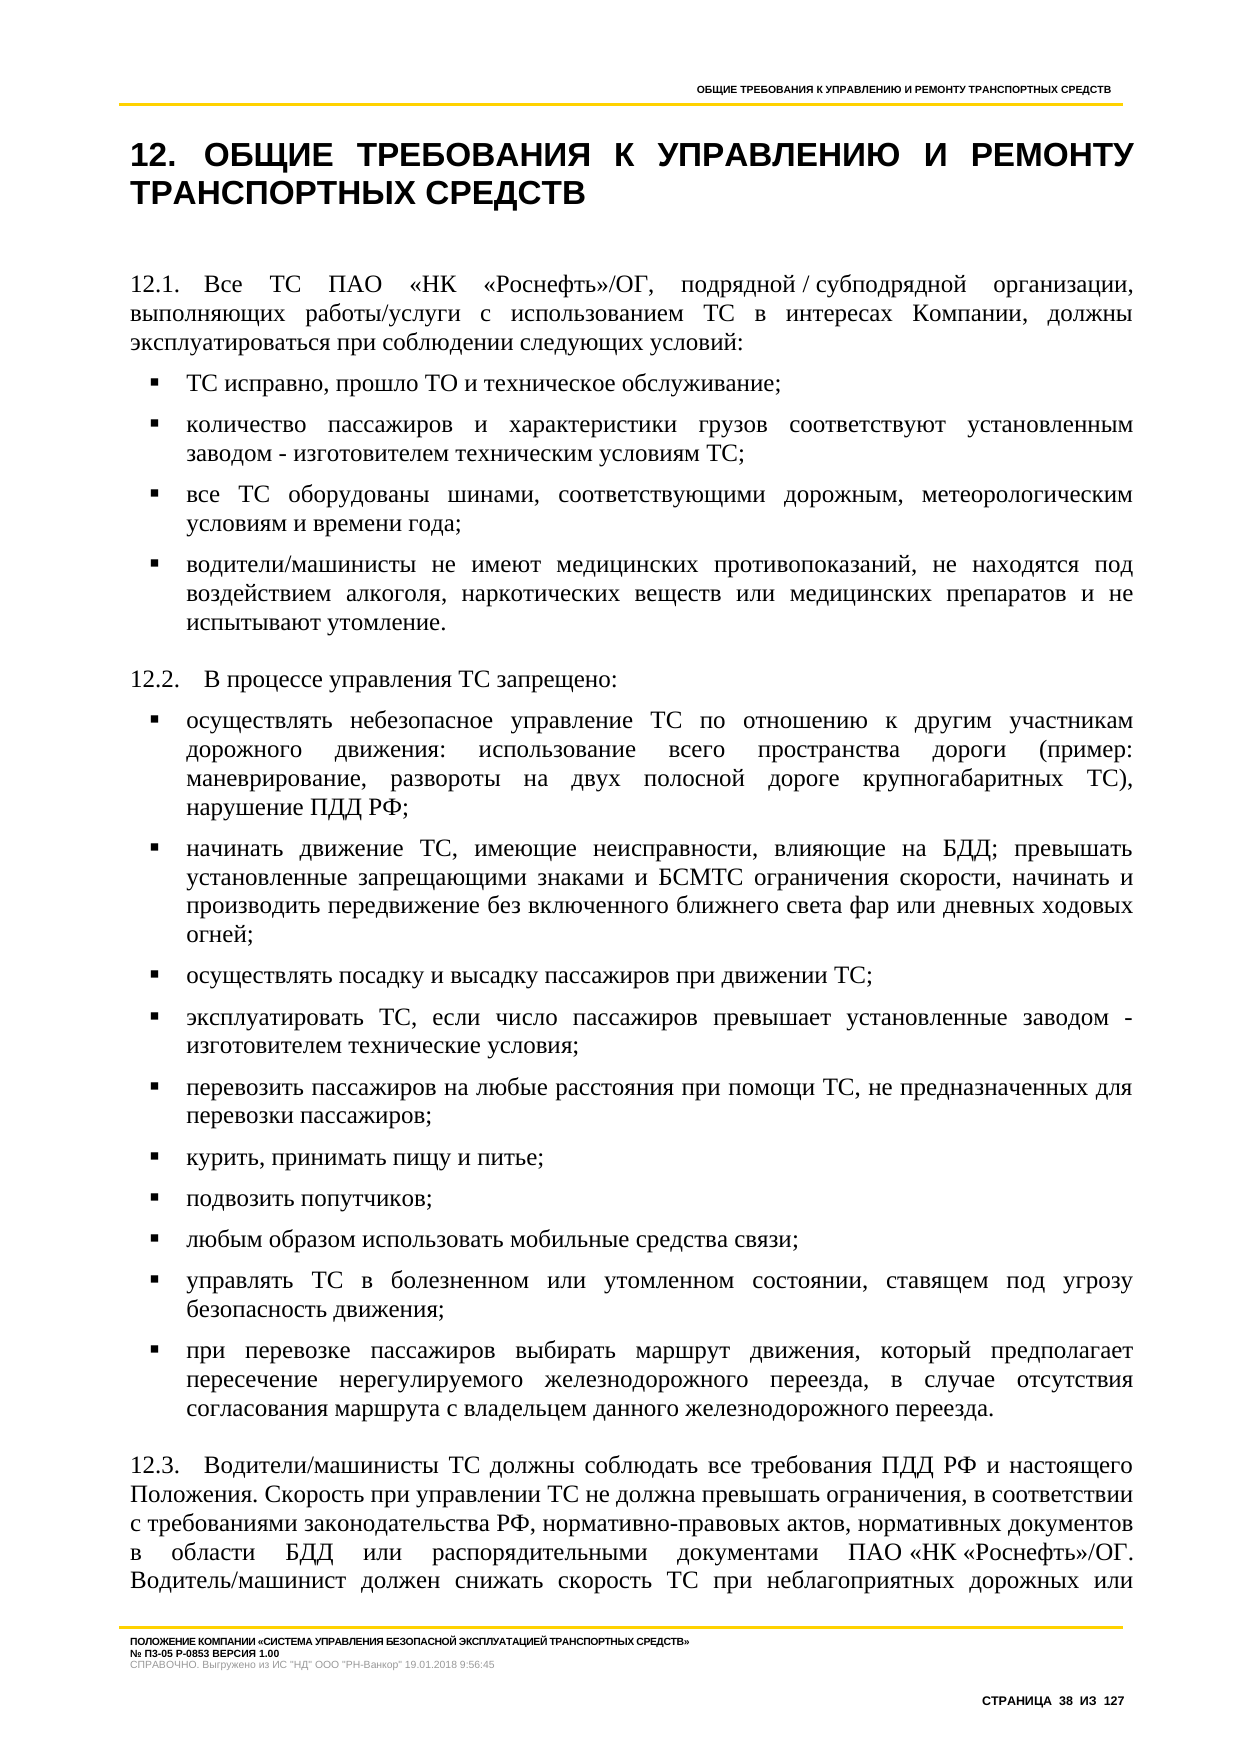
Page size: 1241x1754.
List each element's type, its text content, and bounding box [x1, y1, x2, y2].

list эксплуатировать ТС, если число пассажиров превышает установленные заводом - изготовителем технические условия; [149, 1002, 1134, 1059]
list начинать движение ТС, имеющие неисправности, влияющие на БДД; превышать установленные запрещающими знаками и БСМТС ограничения скорости, начинать и производить передвижение без включенного ближнего света фар или дневных ходовых огней; [149, 833, 1134, 948]
list управлять ТС в болезненном или утомленном состоянии, ставящем под угрозу безопасность движения; [149, 1266, 1134, 1323]
list ОБЩИЕ ТРЕБОВАНИЯ К УПРАВЛЕНИЮ И РЕМОНТУ ТРАНСПОРТНЫХ СРЕДСТВ [130, 135, 1134, 212]
list количество пассажиров и характеристики грузов соответствуют установленным заводом - изготовителем техническим условиям ТС; [149, 409, 1134, 467]
list Все ТС ПАО «НК «Роснефть»/ОГ, подрядной / субподрядной организации, выполняющих работы/услуги с использованием ТС в интересах Компании, должны эксплуатироваться при соблюдении следующих условий: [130, 269, 1134, 356]
list все ТС оборудованы шинами, соответствующими дорожным, метеорологическим условиям и времени года; [149, 479, 1134, 537]
list ТС исправно, прошло ТО и техническое обслуживание; [149, 368, 1134, 397]
list В процессе управления ТС запрещено: [130, 664, 1134, 693]
list любым образом использовать мобильные средства связи; [149, 1224, 1134, 1253]
list при перевозке пассажиров выбирать маршрут движения, который предполагает пересечение нерегулируемого железнодорожного переезда, в случае отсутствия согласования маршрута с владельцем данного железнодорожного переезда. [149, 1336, 1134, 1422]
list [130, 1451, 1134, 1594]
list подвозить попутчиков; [149, 1183, 1134, 1212]
list осуществлять небезопасное управление ТС по отношению к другим участникам дорожного движения: использование всего пространства дороги (пример: маневрирование, развороты на двух полосной дороге крупногабаритных ТС), нарушение ПДД РФ; [149, 706, 1134, 821]
list осуществлять посадку и высадку пассажиров при движении ТС; [149, 961, 1134, 989]
list перевозить пассажиров на любые расстояния при помощи ТС, не предназначенных для перевозки пассажиров; [149, 1072, 1134, 1129]
list курить, принимать пищу и питье; [149, 1142, 1134, 1171]
list водители/машинисты не имеют медицинских противопоказаний, не находятся под воздействием алкоголя, наркотических веществ или медицинских препаратов и не испытывают утомление. [149, 549, 1134, 636]
